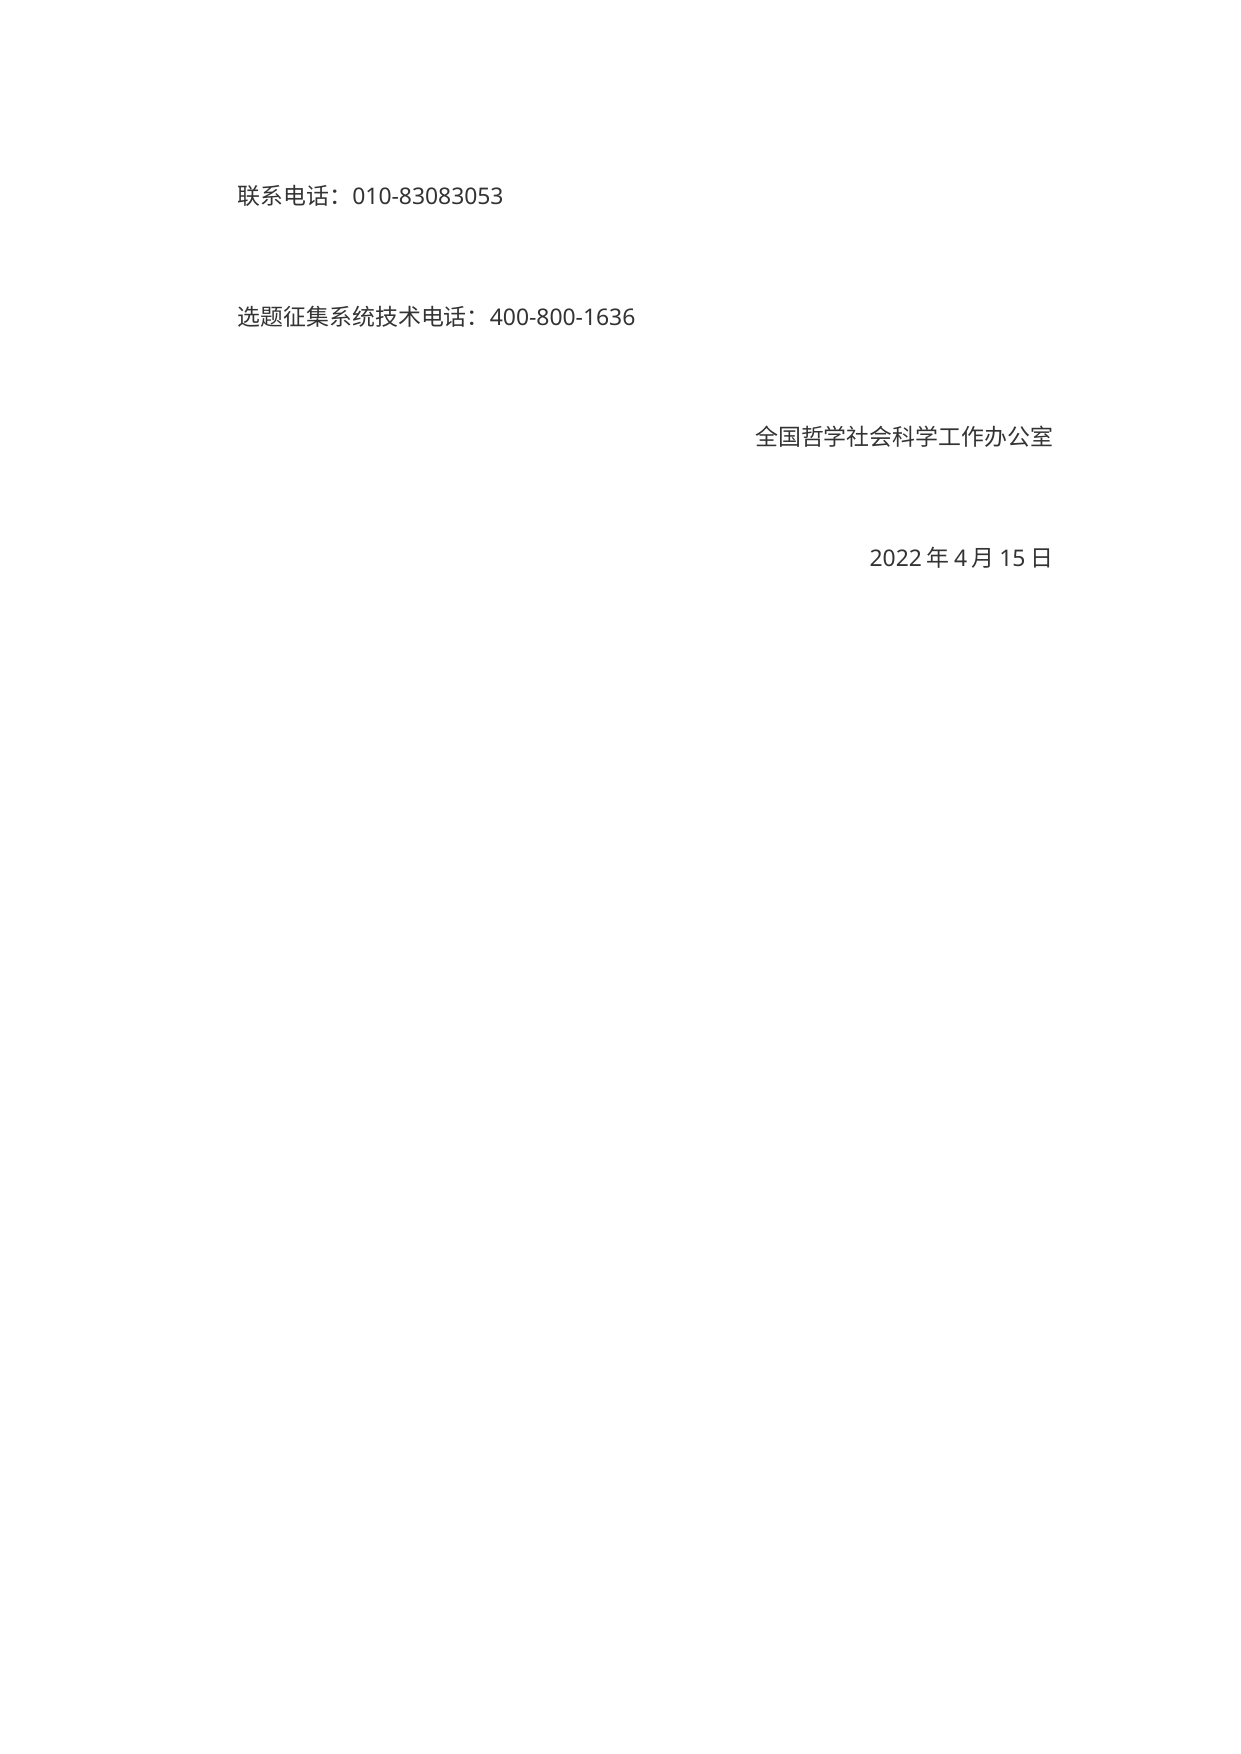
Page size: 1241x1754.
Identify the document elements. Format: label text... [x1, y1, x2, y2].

text 全国哲学社会科学工作办公室 [187, 403, 1053, 468]
text 2022年4月15日 [187, 524, 1053, 589]
text 选题征集系统技术电话：400-800-1636 [187, 283, 1053, 348]
text 联系电话：010-83083053 [187, 162, 1053, 227]
